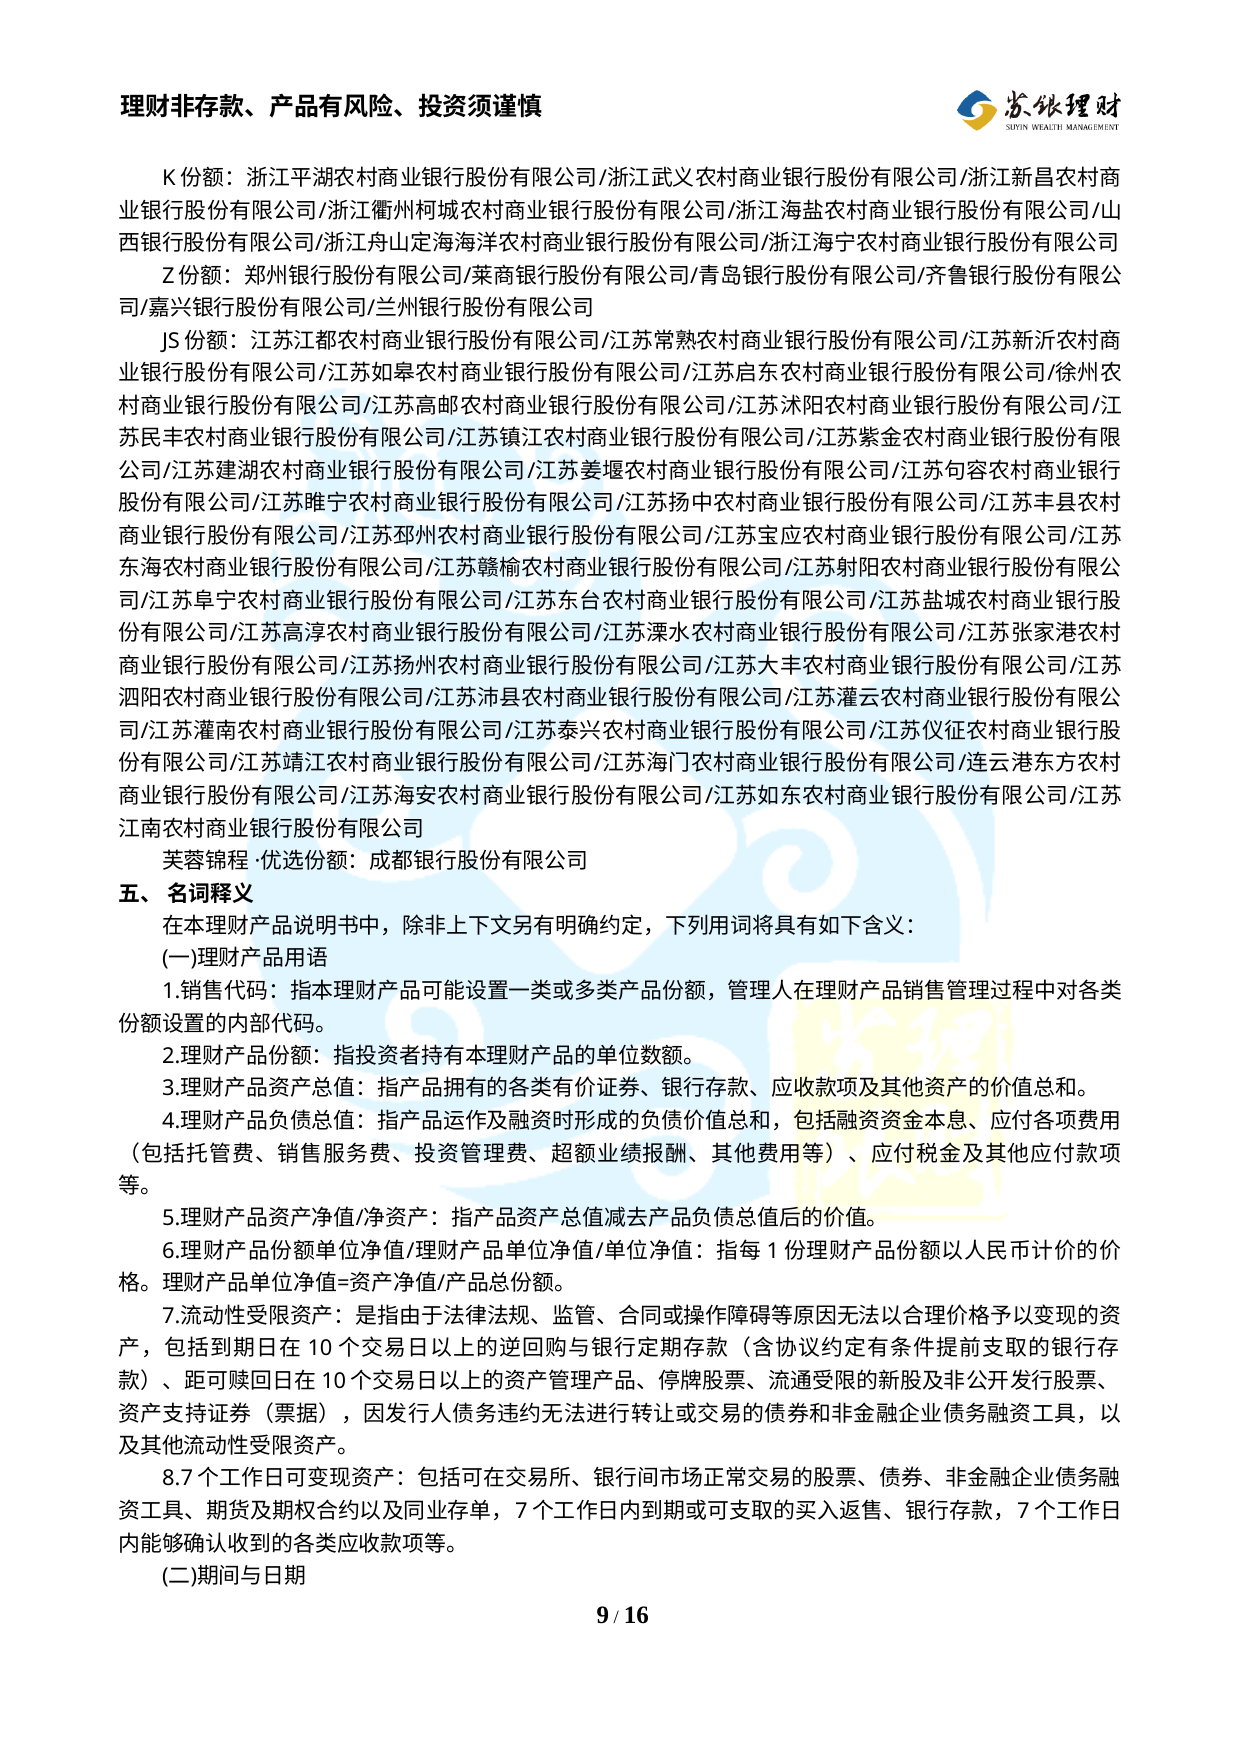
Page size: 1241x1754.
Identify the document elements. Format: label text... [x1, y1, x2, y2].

list 流动性受限资产：是指由于法律法规、监管、合同或操作障碍等原因无法以合理价格予以变现的资产，包括到期日在10个交易日以上的逆回购与银行定期存款（含协议约定有条件提前支取的银行存款）、距可赎回日在10个交易日以上的资产管理产品、停牌股票、流通受限的新股及非公开发行股票、资产支持证券（票据），因发行人债务违约无法进行转让或交易的债券和非金融企业债务融资工具，以及其他流动性受限资产。 [118, 1298, 1122, 1460]
list 理财产品份额：指投资者持有本理财产品的单位数额。 [118, 1038, 1122, 1070]
list 芙蓉锦程 ·优选份额：成都银行股份有限公司 [118, 843, 1122, 875]
list 理财产品资产净值/净资产：指产品资产总值减去产品负债总值后的价值。 [118, 1200, 1122, 1233]
list 销售代码：指本理财产品可能设置一类或多类产品份额，管理人在理财产品销售管理过程中对各类份额设置的内部代码。 [118, 973, 1122, 1038]
list 7个工作日可变现资产：包括可在交易所、银行间市场正常交易的股票、债券、非金融企业债务融资工具、期货及期权合约以及同业存单，7个工作日内到期或可支取的买入返售、银行存款，7个工作日内能够确认收到的各类应收款项等。 [118, 1460, 1122, 1558]
list Z份额：郑州银行股份有限公司/莱商银行股份有限公司/青岛银行股份有限公司/齐鲁银行股份有限公司/嘉兴银行股份有限公司/兰州银行股份有限公司 [118, 258, 1122, 323]
text 在本理财产品说明书中，除非上下文另有明确约定，下列用词将具有如下含义： [118, 908, 1122, 940]
list 理财产品负债总值：指产品运作及融资时形成的负债价值总和，包括融资资金本息、应付各项费用（包括托管费、销售服务费、投资管理费、超额业绩报酬、其他费用等）、应付税金及其他应付款项等。 [118, 1103, 1122, 1200]
list K份额：浙江平湖农村商业银行股份有限公司/浙江武义农村商业银行股份有限公司/浙江新昌农村商业银行股份有限公司/浙江衢州柯城农村商业银行股份有限公司/浙江海盐农村商业银行股份有限公司/山西银行股份有限公司/浙江舟山定海海洋农村商业银行股份有限公司/浙江海宁农村商业银行股份有限公司 [118, 160, 1122, 258]
list JS份额：江苏江都农村商业银行股份有限公司/江苏常熟农村商业银行股份有限公司/江苏新沂农村商业银行股份有限公司/江苏如皋农村商业银行股份有限公司/江苏启东农村商业银行股份有限公司/徐州农村商业银行股份有限公司/江苏高邮农村商业银行股份有限公司/江苏沭阳农村商业银行股份有限公司/江苏民丰农村商业银行股份有限公司/江苏镇江农村商业银行股份有限公司/江苏紫金农村商业银行股份有限公司/江苏建湖农村商业银行股份有限公司/江苏姜堰农村商业银行股份有限公司/江苏句容农村商业银行股份有限公司/江苏睢宁农村商业银行股份有限公司/江苏扬中农村商业银行股份有限公司/江苏丰县农村商业银行股份有限公司/江苏邳州农村商业银行股份有限公司/江苏宝应农村商业银行股份有限公司/江苏东海农村商业银行股份有限公司/江苏赣榆农村商业银行股份有限公司/江苏射阳农村商业银行股份有限公司/江苏阜宁农村商业银行股份有限公司/江苏东台农村商业银行股份有限公司/江苏盐城农村商业银行股份有限公司/江苏高淳农村商业银行股份有限公司/江苏溧水农村商业银行股份有限公司/江苏张家港农村商业银行股份有限公司/江苏扬州农村商业银行股份有限公司/江苏大丰农村商业银行股份有限公司/江苏泗阳农村商业银行股份有限公司/江苏沛县农村商业银行股份有限公司/江苏灌云农村商业银行股份有限公司/江苏灌南农村商业银行股份有限公司/江苏泰兴农村商业银行股份有限公司/江苏仪征农村商业银行股份有限公司/江苏靖江农村商业银行股份有限公司/江苏海门农村商业银行股份有限公司/连云港东方农村商业银行股份有限公司/江苏海安农村商业银行股份有限公司/江苏如东农村商业银行股份有限公司/江苏江南农村商业银行股份有限公司 [118, 323, 1122, 843]
list 名词释义 [118, 875, 1122, 908]
list 理财产品资产总值：指产品拥有的各类有价证券、银行存款、应收款项及其他资产的价值总和。 [118, 1070, 1122, 1103]
list 期间与日期 [118, 1558, 1122, 1590]
list 理财产品用语 [118, 940, 1122, 973]
picture [932, 72, 1151, 143]
list 理财产品份额单位净值/理财产品单位净值/单位净值：指每1份理财产品份额以人民币计价的价格。理财产品单位净值=资产净值/产品总份额。 [118, 1233, 1122, 1298]
